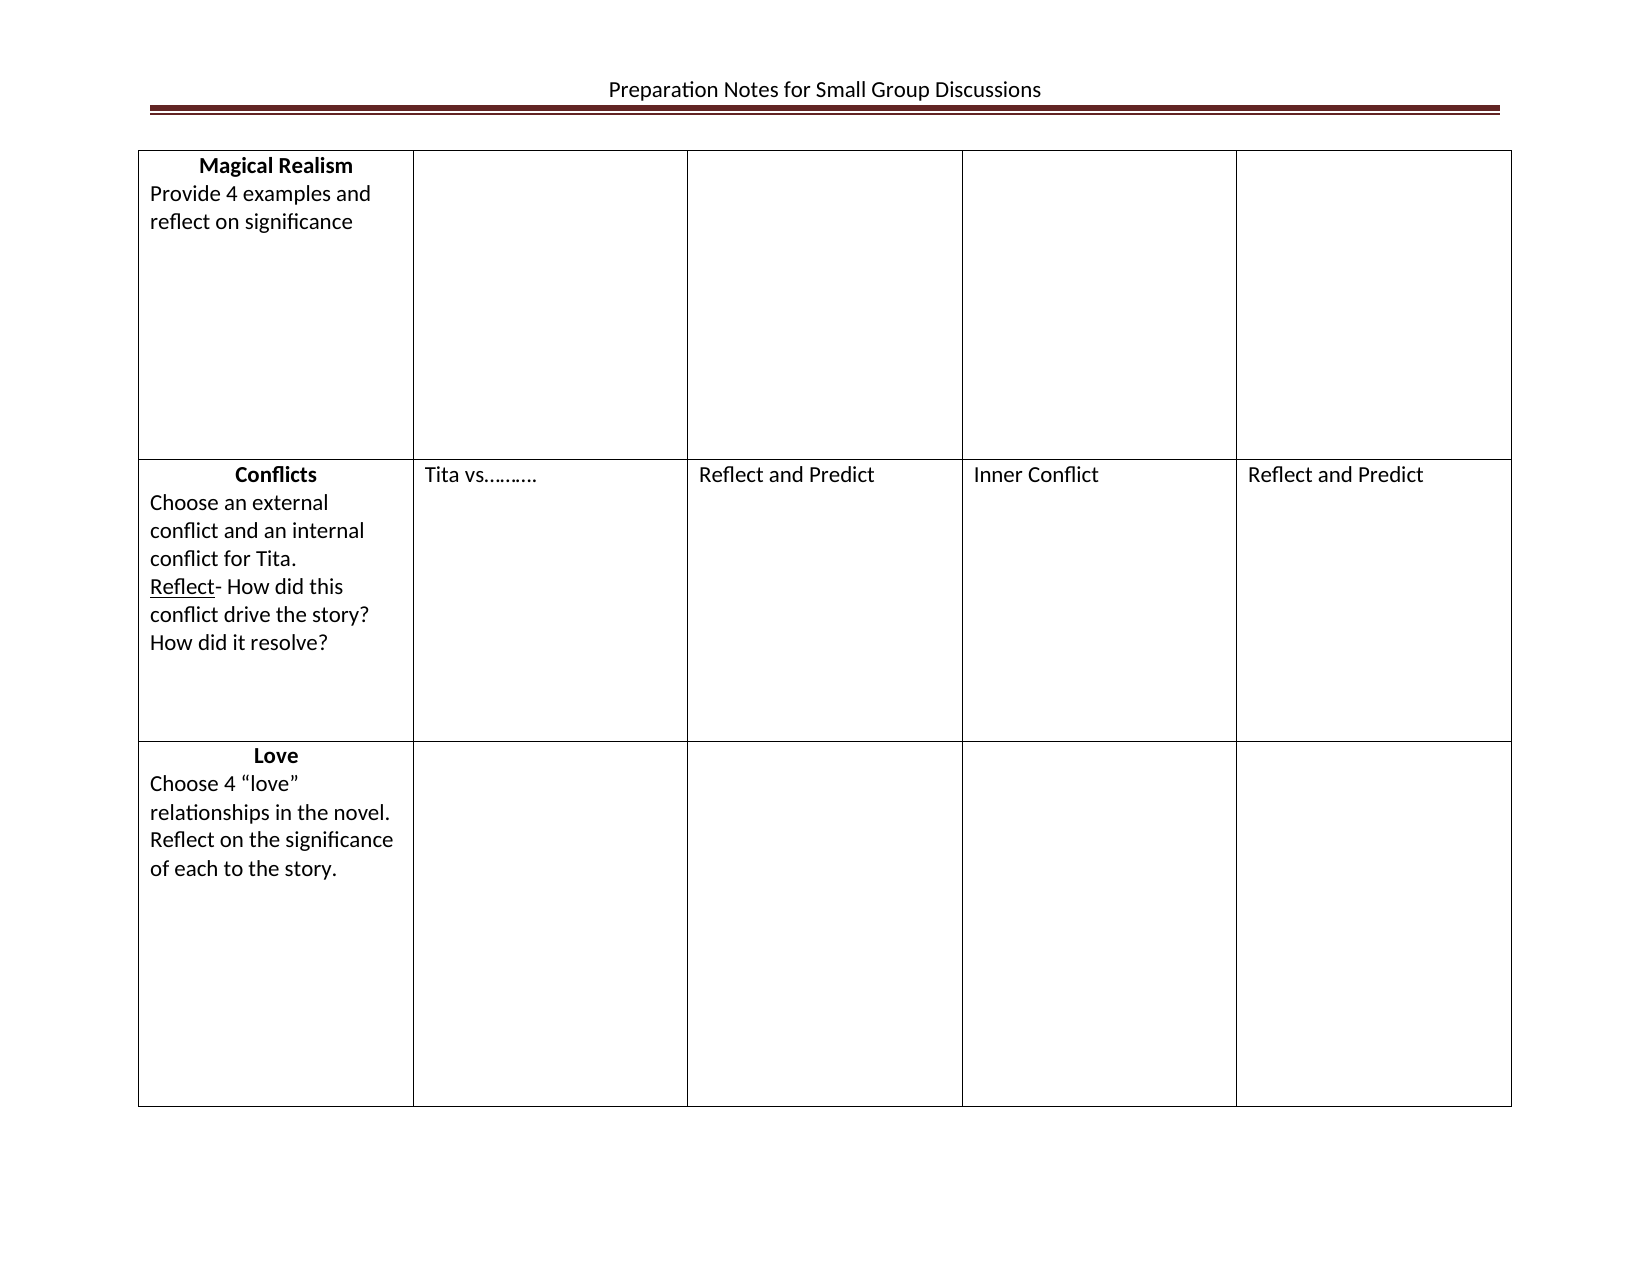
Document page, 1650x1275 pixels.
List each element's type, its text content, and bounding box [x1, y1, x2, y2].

table_header Magical Realism Provide 4 examples and reflect on significance [139, 151, 413, 459]
table_cell Tita vs………. [414, 460, 687, 741]
table_cell [414, 742, 687, 1106]
table_cell Inner Conflict [963, 460, 1236, 741]
table_cell [963, 742, 1236, 1106]
table_cell Reflect and Predict [688, 460, 962, 741]
table_header [688, 151, 962, 459]
table_cell Reflect and Predict [1237, 460, 1511, 741]
table_cell [1237, 742, 1511, 1106]
table_cell [688, 742, 962, 1106]
table_header [1237, 151, 1511, 459]
table_header [414, 151, 687, 459]
table_cell Love Choose 4 “love” relationships in the novel. Reflect on the significance of each to the story. [139, 742, 413, 1106]
table_cell Conflicts Choose an external conflict and an internal conflict for Tita. Reflect- How did this conflict drive the story? How did it resolve? [139, 460, 413, 741]
table_header [963, 151, 1236, 459]
